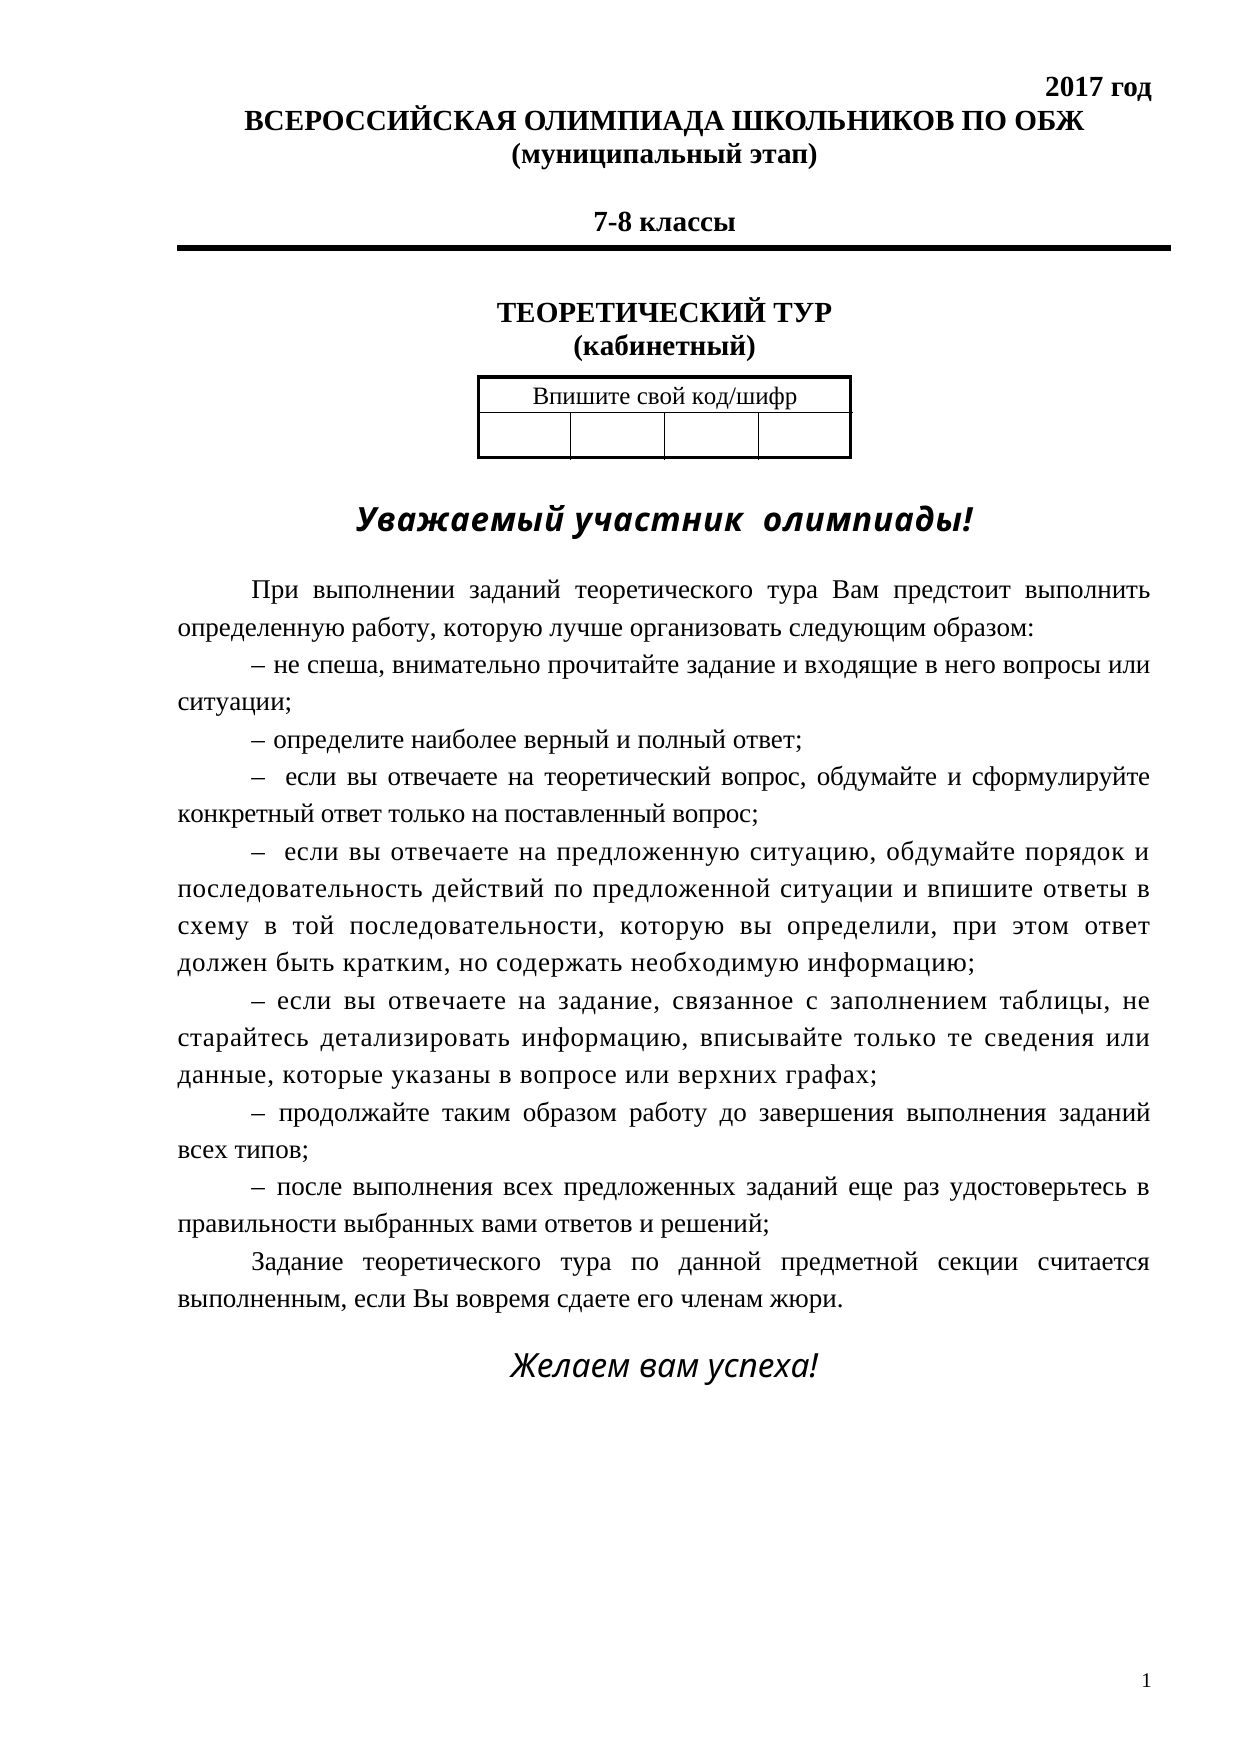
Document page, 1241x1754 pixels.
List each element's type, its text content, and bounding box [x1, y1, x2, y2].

text 7-8 классы [177, 204, 1152, 237]
text – если вы отвечаете на теоретический вопрос, обдумайте и сформулируйте конкретный ответ только на поставленный вопрос; [177, 760, 1152, 828]
text – продолжайте таким образом работу до завершения выполнения заданий всех типов; [177, 1096, 1152, 1164]
text Задание теоретического тура по данной предметной секции считается выполненным, если Вы вовремя сдаете его членам жюри. [177, 1245, 1152, 1313]
text ТЕОРЕТИЧЕСКИЙ ТУР [177, 295, 1152, 328]
text ВСЕРОССИЙСКАЯ ОЛИМПИАДА ШКОЛЬНИКОВ ПО ОБЖ [177, 103, 1152, 137]
text Уважаемый участник олимпиады! [177, 496, 1152, 542]
text – если вы отвечаете на задание, связанное с заполнением таблицы, не старайтесь детализировать информацию, вписывайте только те сведения или данные, которые указаны в вопросе или верхних графах; [177, 984, 1152, 1089]
text – после выполнения всех предложенных заданий еще раз удостоверьтесь в правильности выбранных вами ответов и решений; [177, 1170, 1152, 1239]
text (кабинетный) [177, 328, 1152, 362]
text – если вы отвечаете на предложенную ситуацию, обдумайте порядок и последовательность действий по предложенной ситуации и впишите ответы в схему в той последовательности, которую вы определили, при этом ответ должен быть кратким, но содержать необходимую информацию; [177, 834, 1152, 978]
text (муниципальный этап) [177, 137, 1152, 170]
text Желаем вам успеха! [177, 1342, 1152, 1388]
text При выполнении заданий теоретического тура Вам предстоит выполнить определенную работу, которую лучше организовать следующим образом: [177, 573, 1152, 642]
text – определите наиболее верный и полный ответ; [177, 723, 1152, 754]
text 2017 год [177, 69, 1152, 103]
text – не спеша, внимательно прочитайте задание и входящие в него вопросы или ситуации; [177, 648, 1152, 717]
